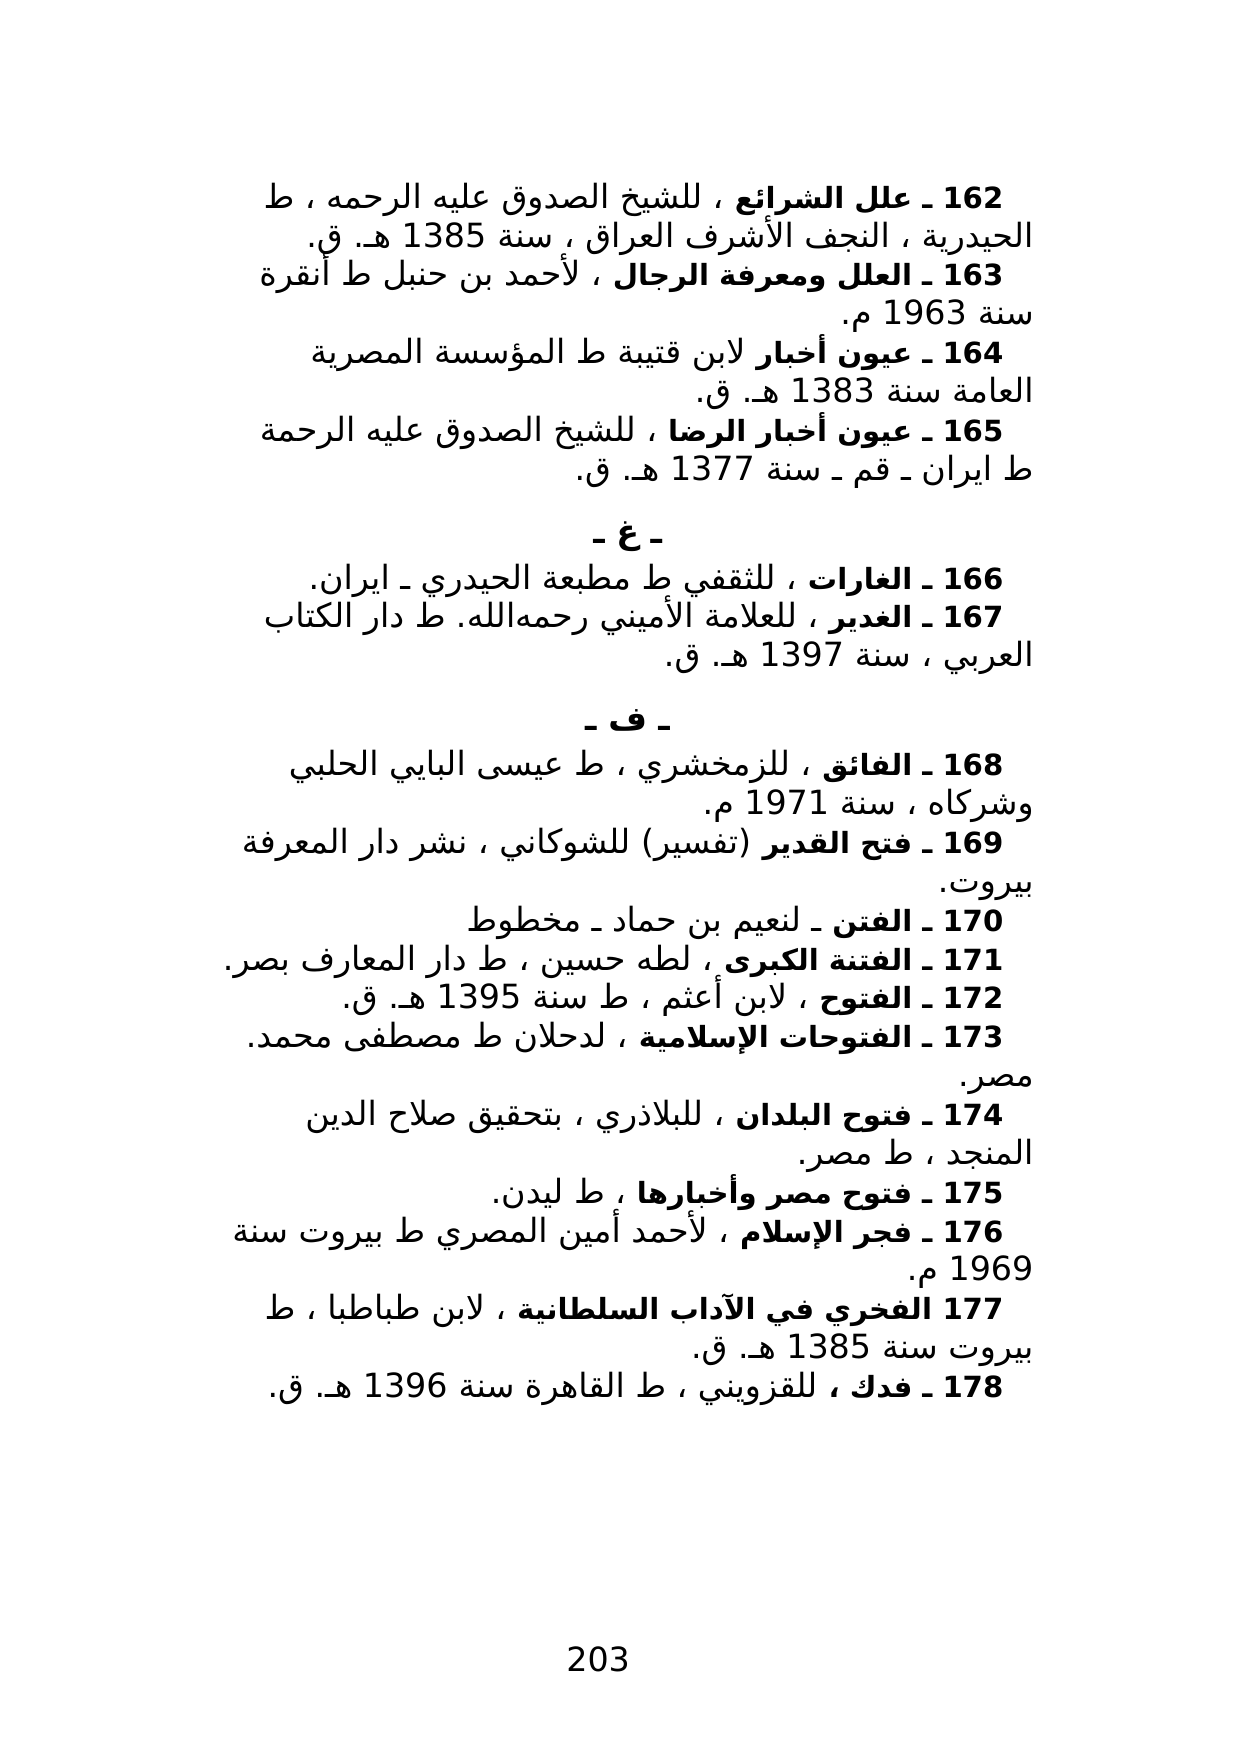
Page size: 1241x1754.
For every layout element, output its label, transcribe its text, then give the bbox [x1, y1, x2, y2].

text 177 الفخري في الآداب السلطانية ، لابن طباطبا ، ط بيروت سنة 1385 هـ. ق. [222, 1289, 1033, 1366]
text 176 ـ فجر الإسلام ، لأحمد أمين المصري ط بيروت سنة 1969 م. [222, 1211, 1033, 1289]
text 165 ـ عيون أخبار الرضا ، للشيخ الصدوق عليه الرحمة ط ايران ـ قم ـ سنة 1377 هـ. ق. [222, 410, 1033, 488]
text 172 ـ الفتوح ، لابن أعثم ، ط سنة 1395 هـ. ق. [222, 978, 1033, 1017]
text 163 ـ العلل ومعرفة الرجال ، لأحمد بن حنبل ط أنقرة سنة 1963 م. [222, 255, 1033, 333]
text ـ ف ـ [222, 700, 1033, 738]
text 166 ـ الغارات ، للثقفي ط مطبعة الحيدري ـ ايران. [222, 558, 1033, 597]
text 169 ـ فتح القدير (تفسير) للشوكاني ، نشر دار المعرفة بيروت. [222, 822, 1033, 900]
text ـ غ ـ [222, 513, 1033, 552]
text 171 ـ الفتنة الكبرى ، لطه حسين ، ط دار المعارف بصر. [222, 939, 1033, 978]
text 175 ـ فتوح مصر وأخبارها ، ط ليدن. [222, 1172, 1033, 1211]
text 173 ـ الفتوحات الإسلامية ، لدحلان ط مصطفى محمد. مصر. [222, 1017, 1033, 1094]
text 162 ـ علل الشرائع ، للشيخ الصدوق عليه الرحمه ، ط الحيدرية ، النجف الأشرف العراق ، سنة 1385 هـ. ق. [222, 177, 1033, 255]
text 164 ـ عيون أخبار لابن قتيبة ط المؤسسة المصرية العامة سنة 1383 هـ. ق. [222, 333, 1033, 410]
text 170 ـ الفتن ـ لنعيم بن حماد ـ مخطوط [222, 900, 1033, 939]
text 174 ـ فتوح البلدان ، للبلاذري ، بتحقيق صلاح الدين المنجد ، ط مصر. [222, 1094, 1033, 1172]
text 167 ـ الغدير ، للعلامة الأميني رحمه‌الله. ط دار الكتاب العربي ، سنة 1397 هـ. ق. [222, 597, 1033, 675]
text 178 ـ فدك ، للقزويني ، ط القاهرة سنة 1396 هـ. ق. [222, 1366, 1033, 1405]
text 168 ـ الفائق ، للزمخشري ، ط عيسى البايي الحلبي وشركاه ، سنة 1971 م. [222, 745, 1033, 822]
